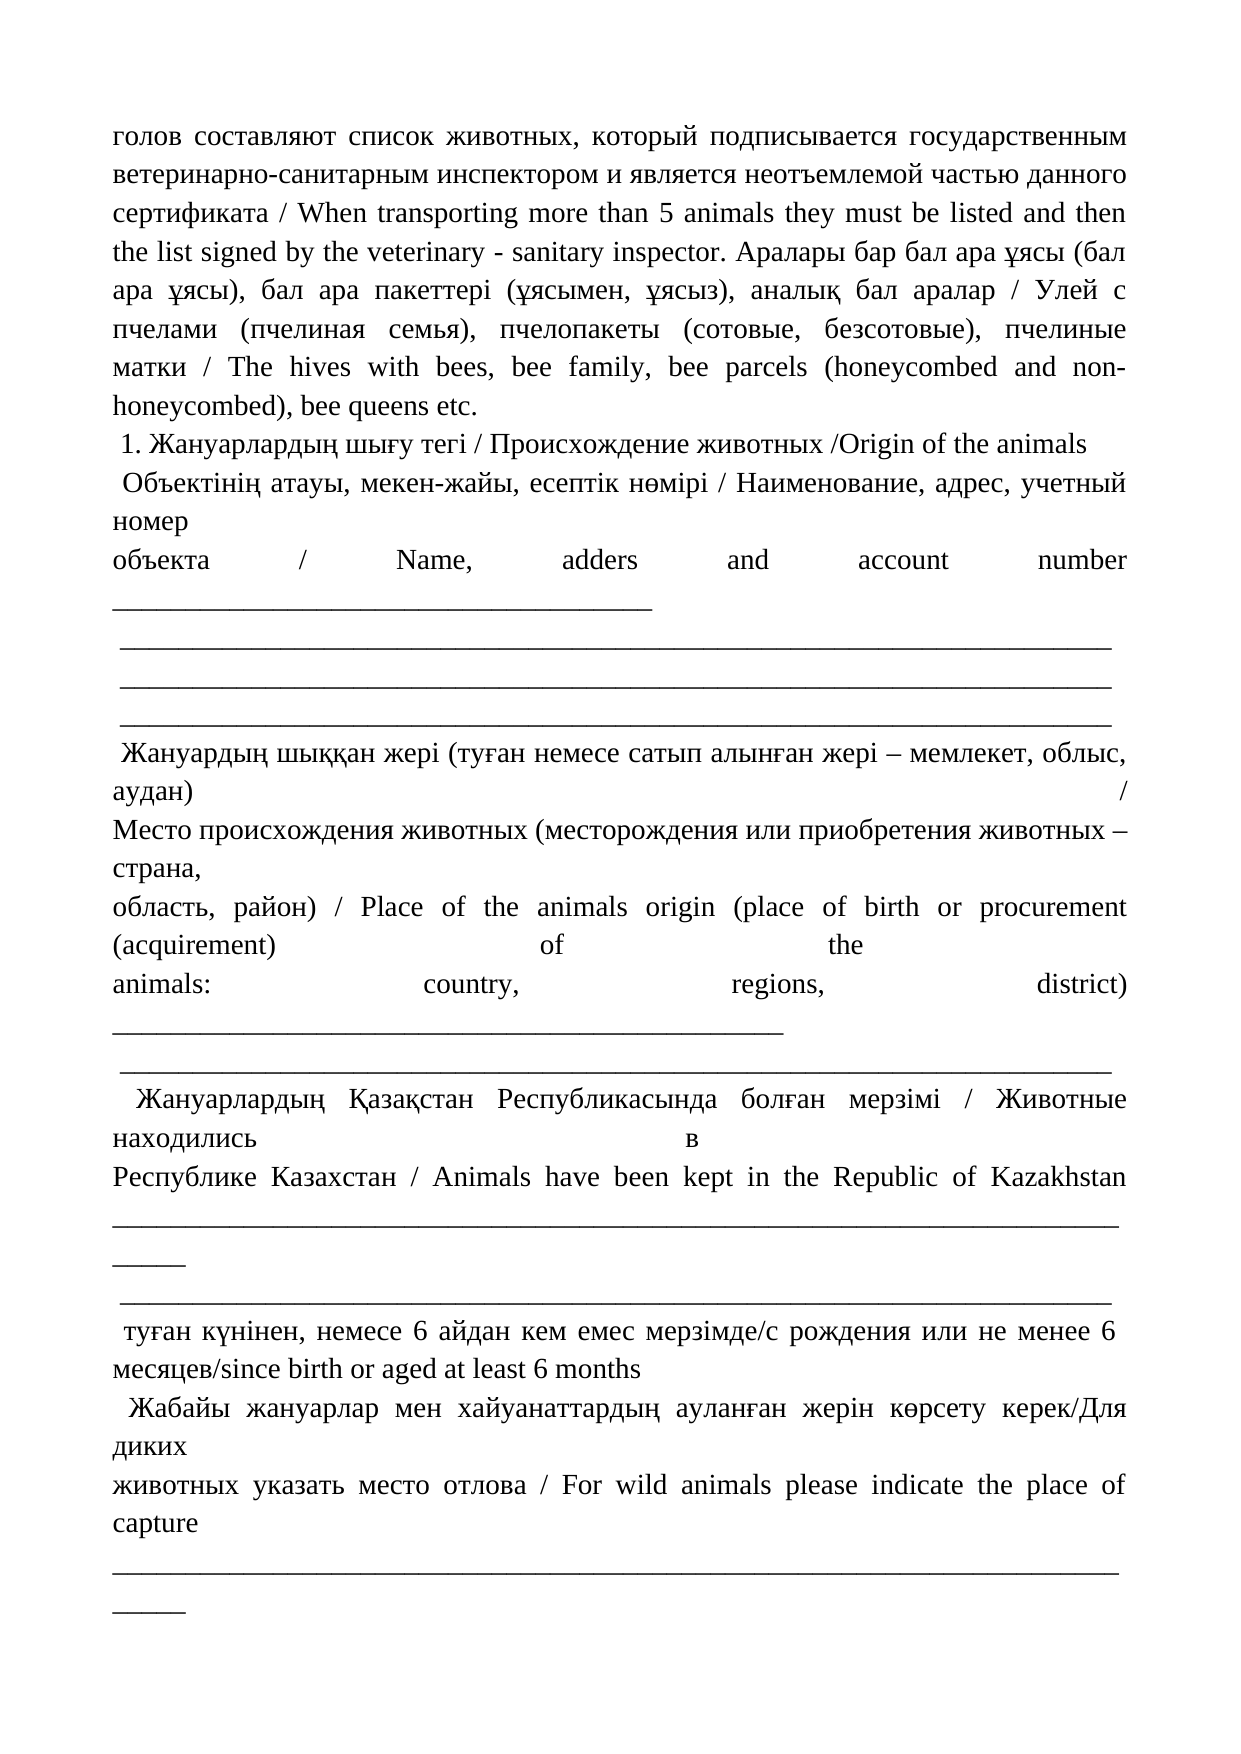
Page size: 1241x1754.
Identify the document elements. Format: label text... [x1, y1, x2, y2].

text ____________________________________________________________________ [112, 1274, 1128, 1308]
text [112, 118, 1128, 421]
text ____________________________________________________________________ [112, 619, 1128, 653]
text Жануардың шыққан жері (туған немесе сатып алынған жері – мемлекет, облыс, аудан) / Место происхождения животных (месторождения или приобретения животных – страна, область, район) / Place of the animals origin (place of birth or procurement (acquirement) of the animals: country, regions, district) ______________________________________________ [112, 735, 1128, 1038]
text Жабайы жануарлар мен хайуанаттардың ауланған жерін көрсету керек/Для диких животных указать место отлова / For wild animals please indicate the place of capture __________________________________________________________________________ [112, 1390, 1128, 1616]
text Объектінің атауы, мекен-жайы, есептік нөмірі / Наименование, адрес, учетный номер объекта / Name, adders and account number _____________________________________ [112, 465, 1128, 614]
text ____________________________________________________________________ [112, 1043, 1128, 1077]
text 1. Жануарлардың шығу тегі / Происхождение животных /Origin of the animals [112, 426, 1128, 460]
text Жануарлардың Қазақстан Республикасында болған мерзімі / Животные находились в Республике Казахстан / Animals have been kept in the Republic of Kazakhstan __________________________________________________________________________ [112, 1082, 1128, 1269]
text туған күнінен, немесе 6 айдан кем емес мерзімде/с рождения или не менее 6 месяцев/since birth or aged at least 6 months [112, 1313, 1128, 1385]
text ____________________________________________________________________ [112, 658, 1128, 691]
text ____________________________________________________________________ [112, 696, 1128, 730]
